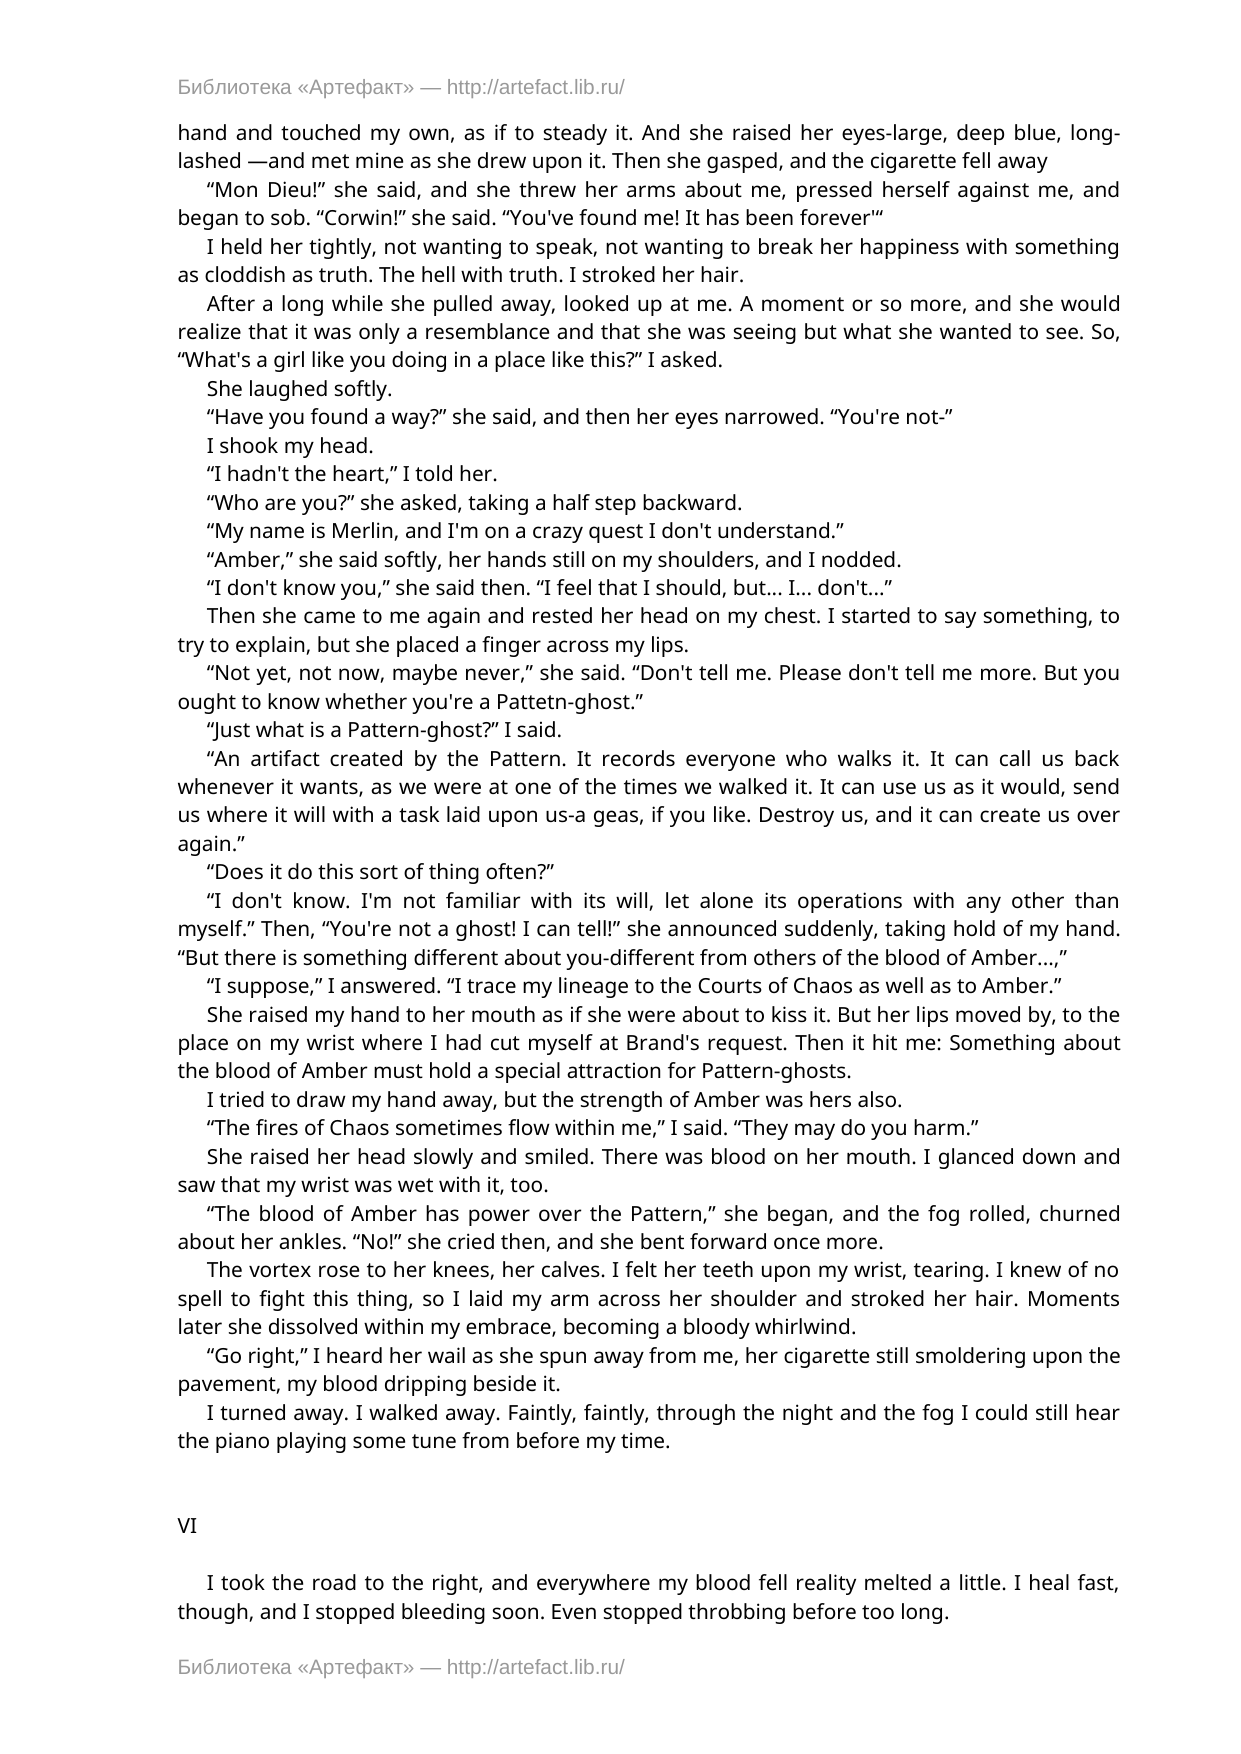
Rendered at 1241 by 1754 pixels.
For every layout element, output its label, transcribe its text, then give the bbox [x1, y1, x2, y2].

text “Just what is a Pattern-ghost?” I said. [177, 715, 1122, 744]
text I shook my head. [177, 431, 1122, 459]
text “I don't know. I'm not familiar with its will, let alone its operations with any other than myself.” Then, “You're not a ghost! I can tell!” she announced suddenly, taking hold of my hand. “But there is something different about you-different from others of the blood of Amber...,” [177, 886, 1122, 971]
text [177, 118, 1122, 175]
text She raised my hand to her mouth as if she were about to kiss it. But her lips moved by, to the place on my wrist where I had cut myself at Brand's request. Then it hit me: Something about the blood of Amber must hold a special attraction for Pattern-ghosts. [177, 1000, 1122, 1085]
text I turned away. I walked away. Faintly, faintly, through the night and the fog I could still hear the piano playing some tune from before my time. [177, 1398, 1122, 1455]
text Then she came to me again and rested her head on my chest. I started to say something, to try to explain, but she placed a finger across my lips. [177, 602, 1122, 658]
text The vortex rose to her knees, her calves. I felt her teeth upon my wrist, tearing. I knew of no spell to fight this thing, so I laid my arm across her shoulder and stroked her hair. Moments later she dissolved within my embrace, becoming a bloody whirlwind. [177, 1256, 1122, 1341]
text “I hadn't the heart,” I told her. [177, 459, 1122, 488]
text “I suppose,” I answered. “I trace my lineage to the Courts of Chaos as well as to Amber.” [177, 971, 1122, 1000]
text “Who are you?” she asked, taking a half step backward. [177, 488, 1122, 516]
text “Have you found a way?” she said, and then her eyes narrowed. “You're not-” [177, 402, 1122, 431]
text “Does it do this sort of thing often?” [177, 857, 1122, 886]
text VI [177, 1512, 1122, 1540]
text “Amber,” she said softly, her hands still on my shoulders, and I nodded. [177, 545, 1122, 573]
text “The fires of Chaos sometimes flow within me,” I said. “They may do you harm.” [177, 1113, 1122, 1142]
text “My name is Merlin, and I'm on a crazy quest I don't understand.” [177, 516, 1122, 545]
text “The blood of Amber has power over the Pattern,” she began, and the fog rolled, churned about her ankles. “No!” she cried then, and she bent forward once more. [177, 1199, 1122, 1256]
text I held her tightly, not wanting to speak, not wanting to break her happiness with something as cloddish as truth. The hell with truth. I stroked her hair. [177, 232, 1122, 289]
text She laughed softly. [177, 374, 1122, 402]
text I took the road to the right, and everywhere my blood fell reality melted a little. I heal fast, though, and I stopped bleeding soon. Even stopped throbbing before too long. [177, 1568, 1122, 1625]
text “Go right,” I heard her wail as she spun away from me, her cigarette still smoldering upon the pavement, my blood dripping beside it. [177, 1341, 1122, 1398]
text “I don't know you,” she said then. “I feel that I should, but... I... don't...” [177, 573, 1122, 602]
text “Not yet, not now, maybe never,” she said. “Don't tell me. Please don't tell me more. But you ought to know whether you're a Pattetn-ghost.” [177, 658, 1122, 715]
text “An artifact created by the Pattern. It records everyone who walks it. It can call us back whenever it wants, as we were at one of the times we walked it. It can use us as it would, send us where it will with a task laid upon us-a geas, if you like. Destroy us, and it can create us over again.” [177, 744, 1122, 857]
text “Mon Dieu!” she said, and she threw her arms about me, pressed herself against me, and began to sob. “Corwin!” she said. “You've found me! It has been forever'“ [177, 175, 1122, 232]
text She raised her head slowly and smiled. There was blood on her mouth. I glanced down and saw that my wrist was wet with it, too. [177, 1142, 1122, 1199]
text I tried to draw my hand away, but the strength of Amber was hers also. [177, 1085, 1122, 1113]
text After a long while she pulled away, looked up at me. A moment or so more, and she would realize that it was only a resemblance and that she was seeing but what she wanted to see. So, “What's a girl like you doing in a place like this?” I asked. [177, 289, 1122, 374]
